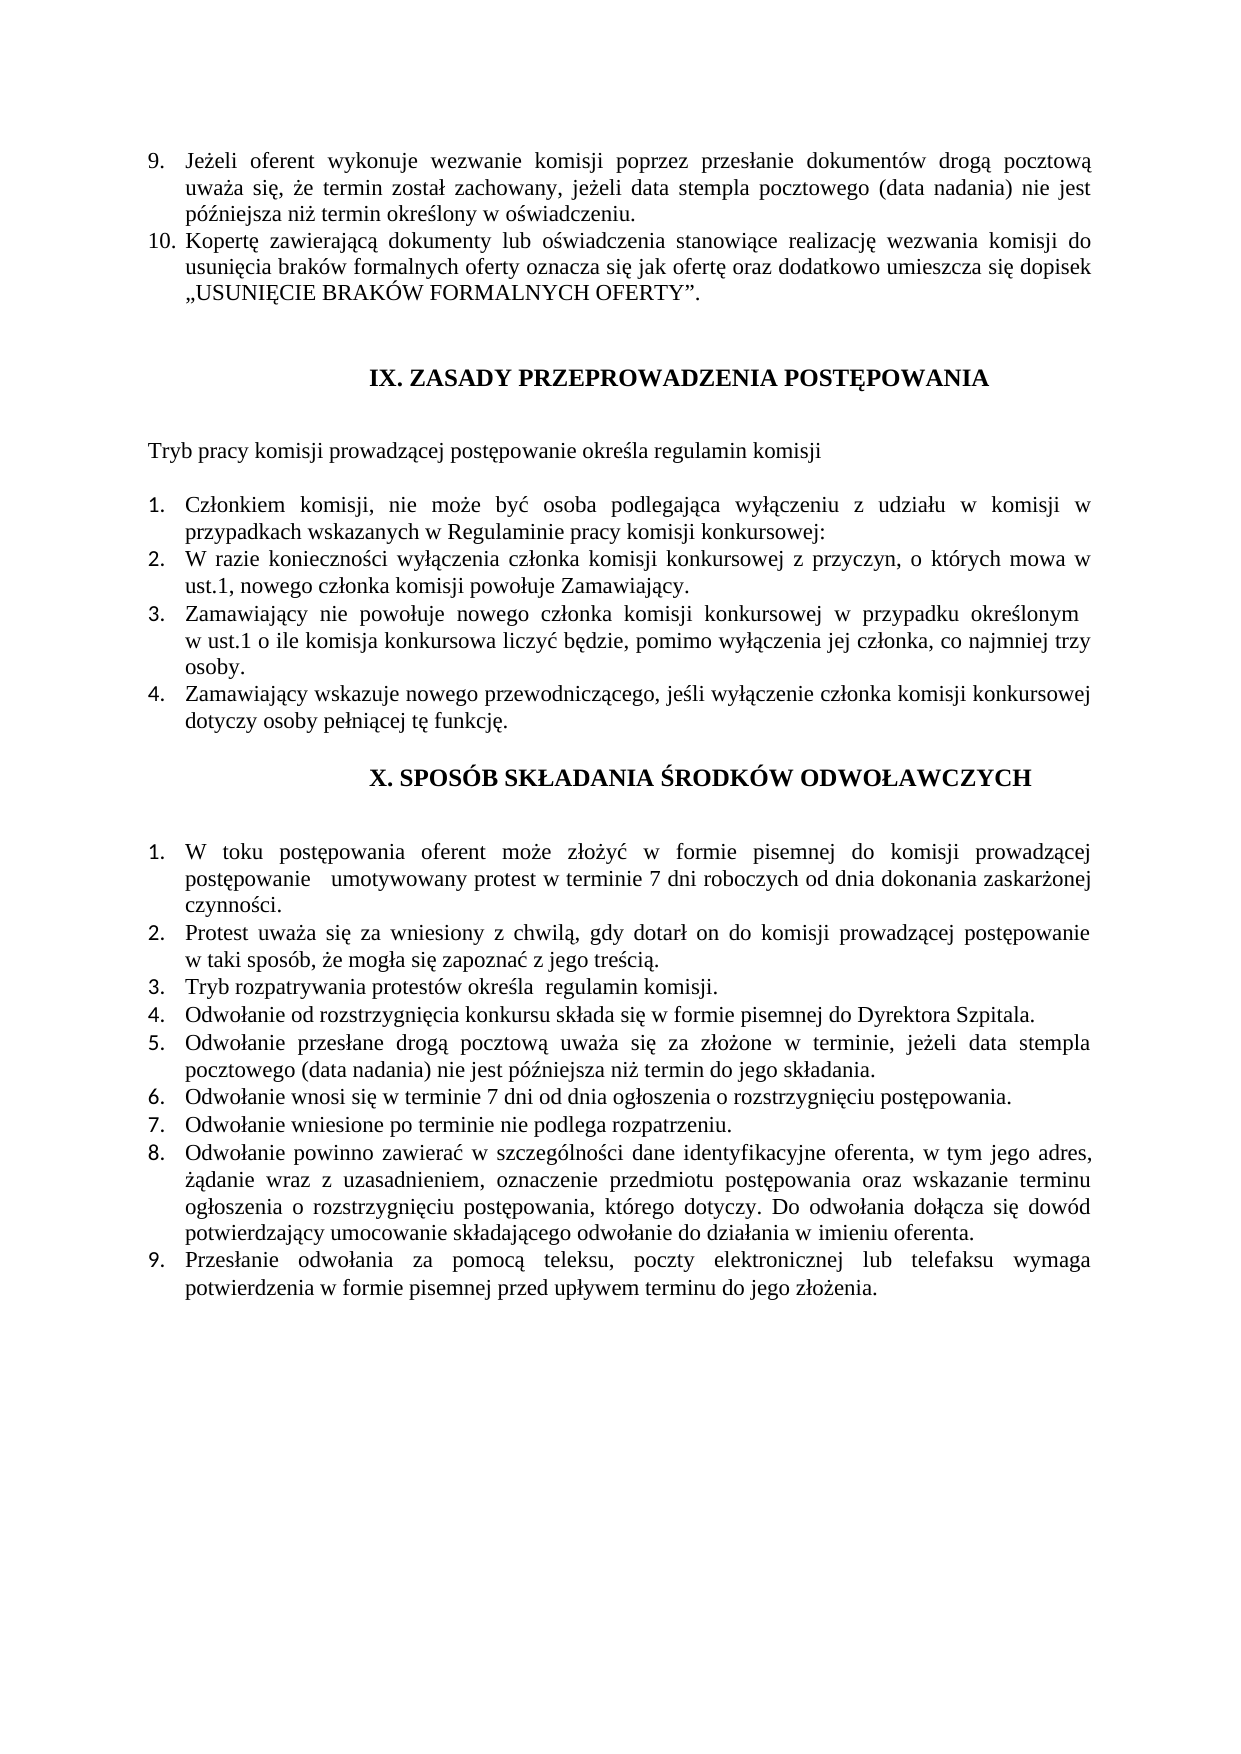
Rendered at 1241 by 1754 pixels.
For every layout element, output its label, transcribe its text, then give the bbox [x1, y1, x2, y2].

list Odwołanie wnosi się w terminie 7 dni od dnia ogłoszenia o rozstrzygnięciu postępowania. [148, 1082, 1093, 1110]
text IX. ZASADY PRZEPROWADZENIA POSTĘPOWANIA [148, 363, 1093, 392]
text Tryb pracy komisji prowadzącej postępowanie określa regulamin komisji [148, 437, 1093, 464]
list Zamawiający wskazuje nowego przewodniczącego, jeśli wyłączenie członka komisji konkursowej dotyczy osoby pełniącej tę funkcję. [148, 679, 1093, 734]
list Odwołanie od rozstrzygnięcia konkursu składa się w formie pisemnej do Dyrektora Szpitala. [148, 1000, 1093, 1028]
list Odwołanie wniesione po terminie nie podlega rozpatrzeniu. [148, 1110, 1093, 1138]
list W toku postępowania oferent może złożyć w formie pisemnej do komisji prowadzącej postępowanie umotywowany protest w terminie 7 dni roboczych od dnia dokonania zaskarżonej czynności. [148, 837, 1093, 918]
list Zamawiający nie powołuje nowego członka komisji konkursowej w przypadku określonym w ust.1 o ile komisja konkursowa liczyć będzie, pomimo wyłączenia jej członka, co najmniej trzy osoby. [148, 599, 1093, 679]
list Tryb rozpatrywania protestów określa regulamin komisji. [148, 972, 1093, 1000]
list W razie konieczności wyłączenia członka komisji konkursowej z przyczyn, o których mowa w ust.1, nowego członka komisji powołuje Zamawiający. [148, 544, 1093, 599]
list Odwołanie powinno zawierać w szczególności dane identyfikacyjne oferenta, w tym jego adres, żądanie wraz z uzasadnieniem, oznaczenie przedmiotu postępowania oraz wskazanie terminu ogłoszenia o rozstrzygnięciu postępowania, którego dotyczy. Do odwołania dołącza się dowód potwierdzający umocowanie składającego odwołanie do działania w imieniu oferenta. [148, 1138, 1093, 1246]
list Kopertę zawierającą dokumenty lub oświadczenia stanowiące realizację wezwania komisji do usunięcia braków formalnych oferty oznacza się jak ofertę oraz dodatkowo umieszcza się dopisek „USUNIĘCIE BRAKÓW FORMALNYCH OFERTY”. [148, 227, 1093, 306]
list Jeżeli oferent wykonuje wezwanie komisji poprzez przesłanie dokumentów drogą pocztową uważa się, że termin został zachowany, jeżeli data stempla pocztowego (data nadania) nie jest późniejsza niż termin określony w oświadczeniu. [148, 148, 1093, 227]
list Protest uważa się za wniesiony z chwilą, gdy dotarł on do komisji prowadzącej postępowanie w taki sposób, że mogła się zapoznać z jego treścią. [148, 918, 1093, 972]
list Przesłanie odwołania za pomocą teleksu, poczty elektronicznej lub telefaksu wymaga potwierdzenia w formie pisemnej przed upływem terminu do jego złożenia. [148, 1246, 1093, 1300]
list Członkiem komisji, nie może być osoba podlegająca wyłączeniu z udziału w komisji w przypadkach wskazanych w Regulaminie pracy komisji konkursowej: [148, 490, 1093, 544]
text X. SPOSÓB SKŁADANIA ŚRODKÓW ODWOŁAWCZYCH [148, 763, 1093, 791]
list Odwołanie przesłane drogą pocztową uważa się za złożone w terminie, jeżeli data stempla pocztowego (data nadania) nie jest późniejsza niż termin do jego składania. [148, 1028, 1093, 1082]
